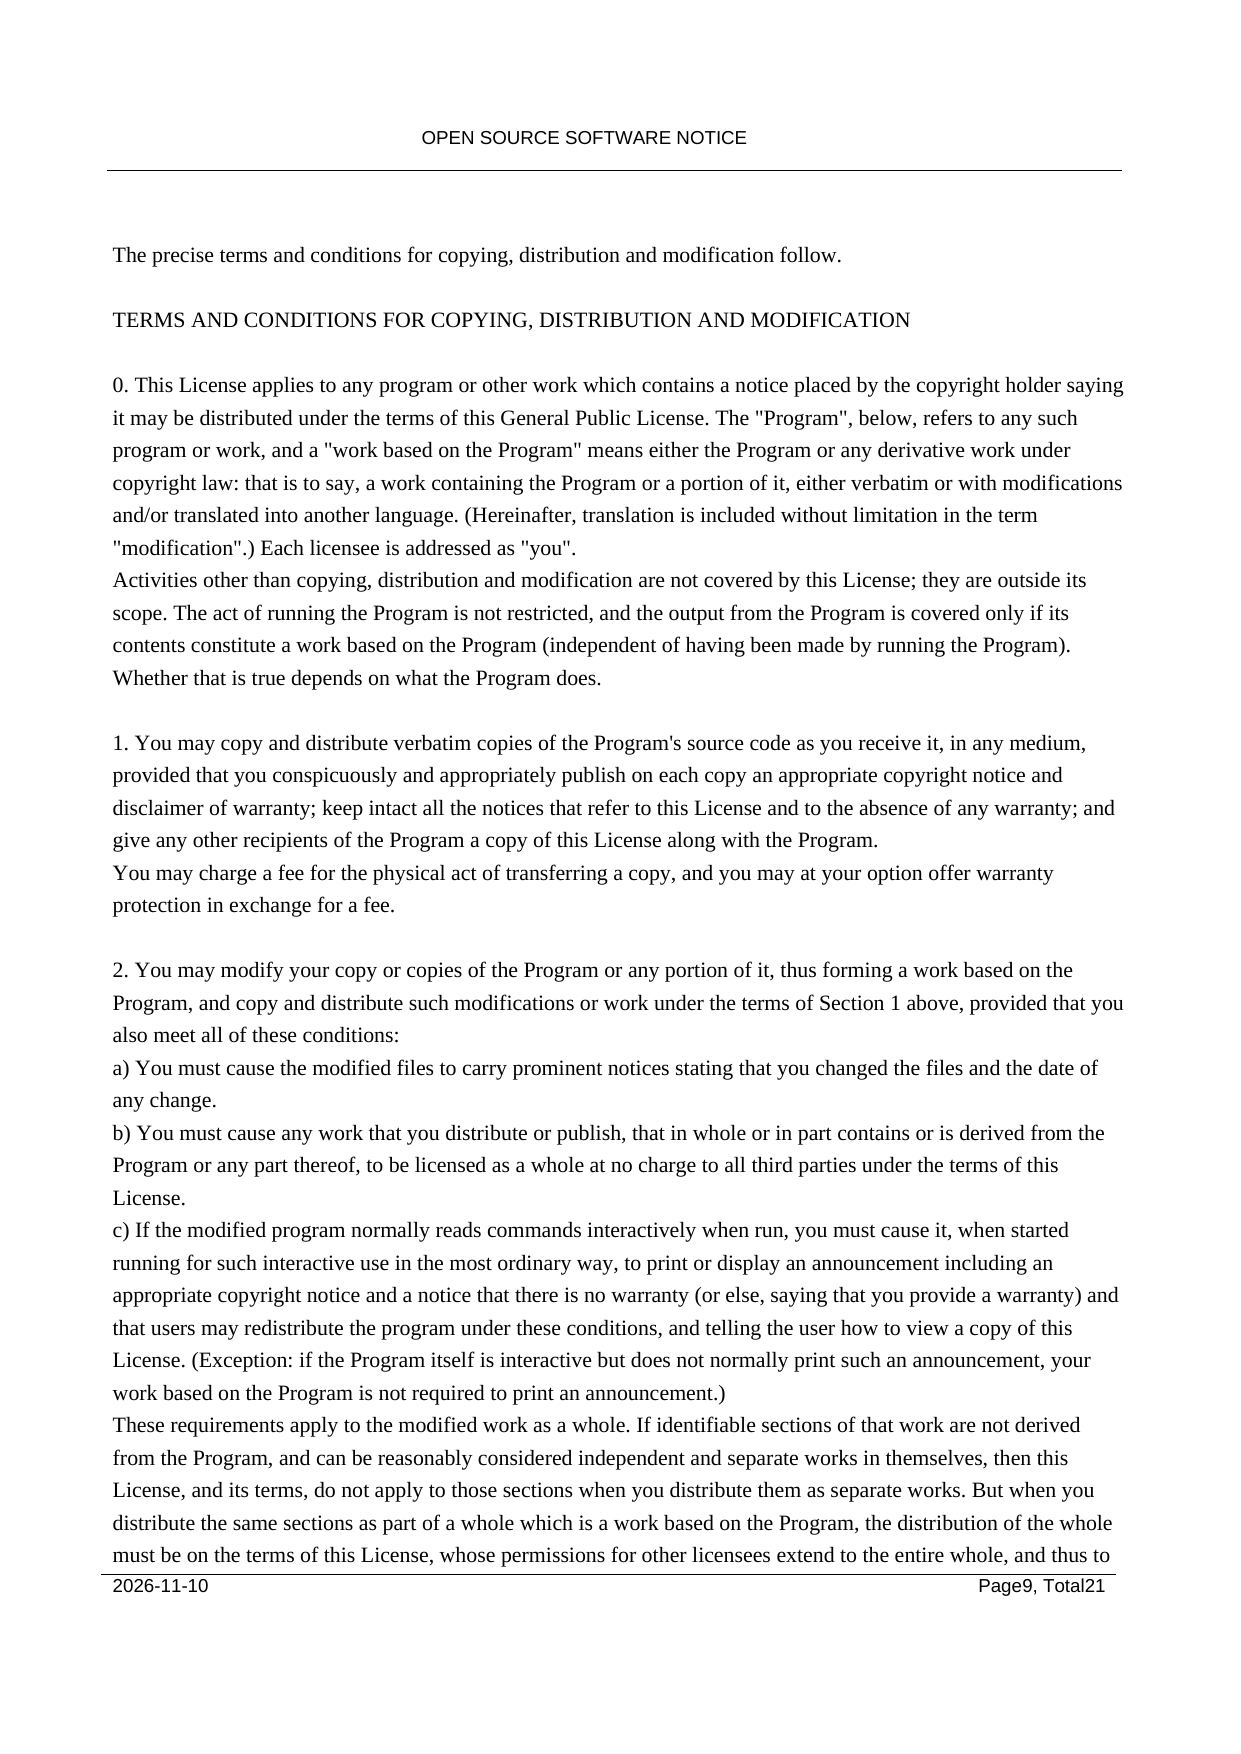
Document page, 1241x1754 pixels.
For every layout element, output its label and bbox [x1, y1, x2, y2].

text [112, 206, 1128, 1571]
